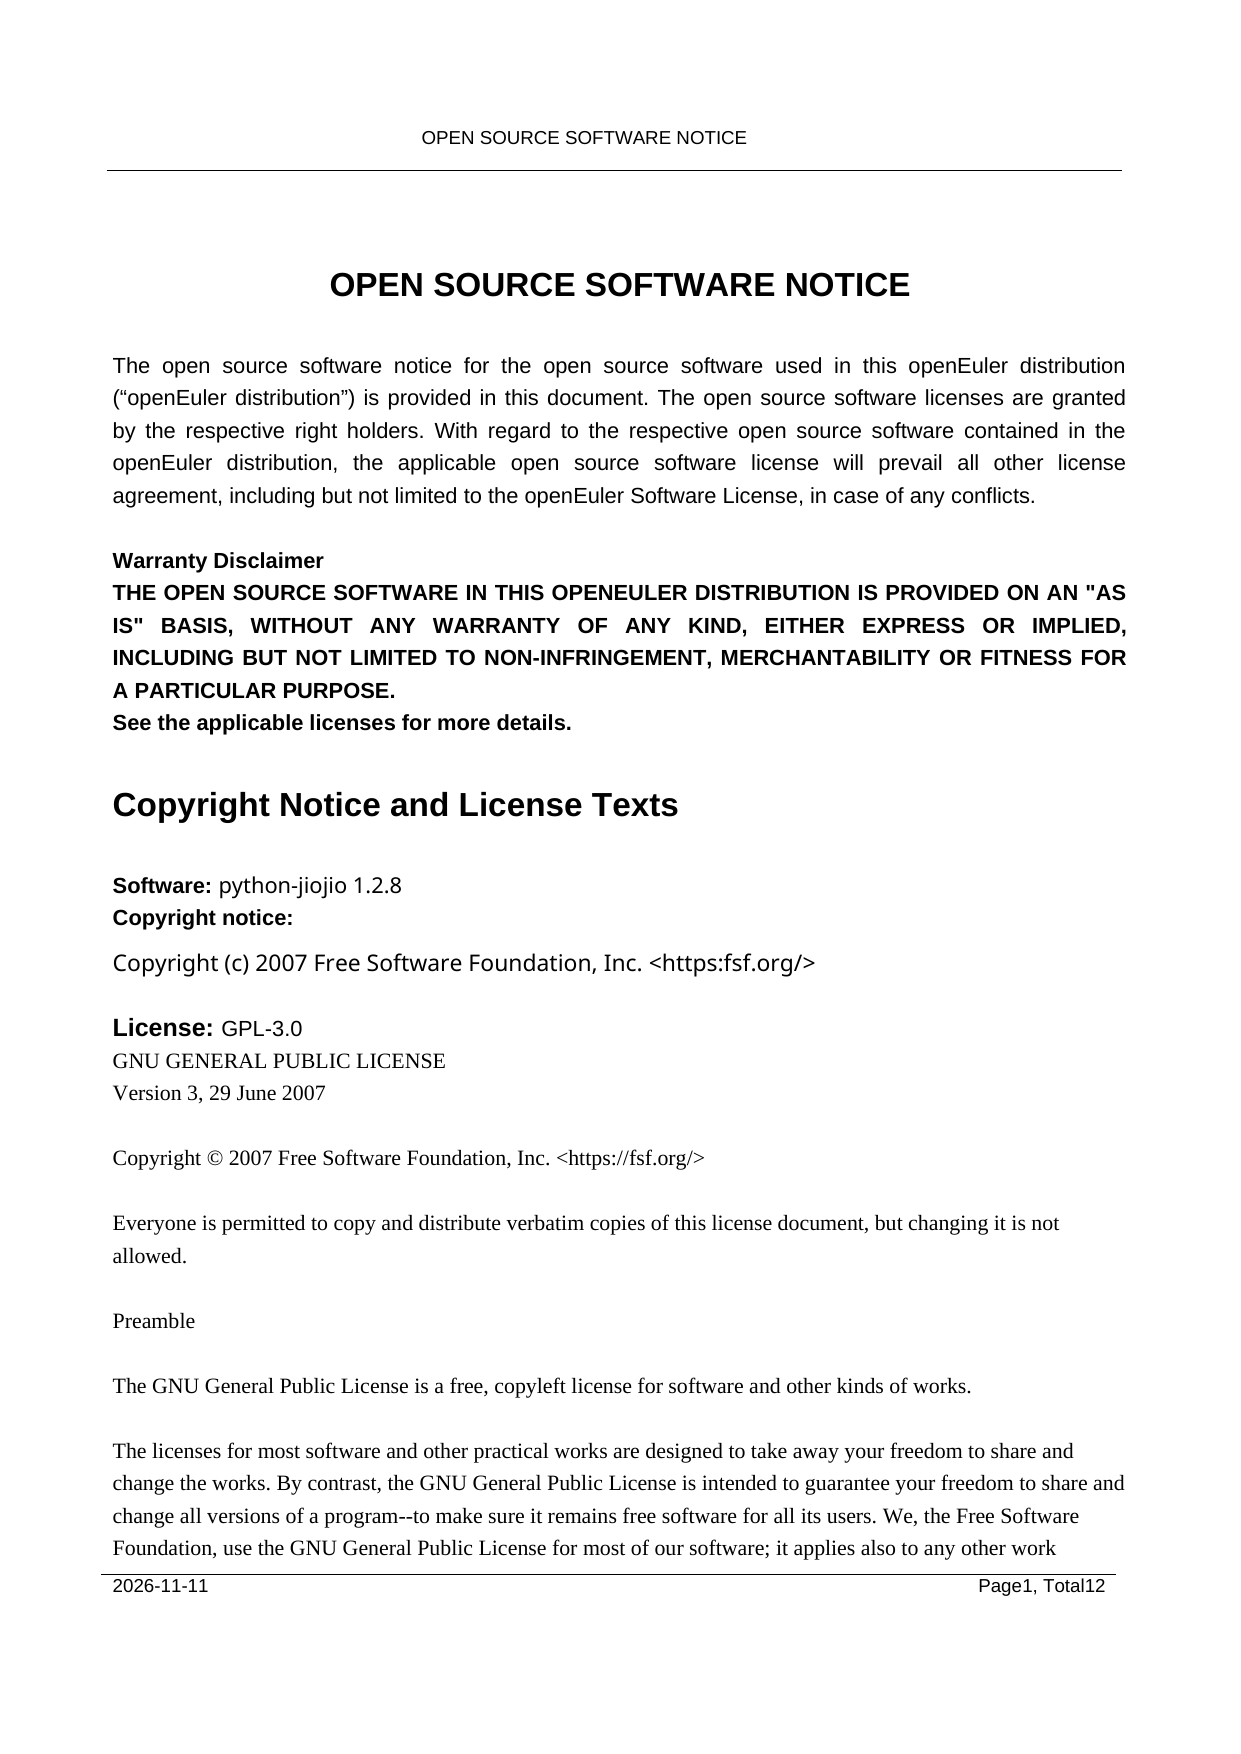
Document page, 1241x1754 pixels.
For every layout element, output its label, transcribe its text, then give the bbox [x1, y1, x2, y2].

text OPEN SOURCE SOFTWARE NOTICE [112, 251, 1128, 316]
text THE OPEN SOURCE SOFTWARE IN THIS OPENEULER DISTRIBUTION IS PROVIDED ON AN "AS IS" BASIS, WITHOUT ANY WARRANTY OF ANY KIND, EITHER EXPRESS OR IMPLIED, INCLUDING BUT NOT LIMITED TO NON-INFRINGEMENT, MERCHANTABILITY OR FITNESS FOR A PARTICULAR PURPOSE. See the applicable licenses for more details. [112, 576, 1128, 739]
text Copyright Notice and License Texts [112, 771, 1128, 836]
title Software: python-jiojio 1.2.8 [112, 869, 1128, 901]
text License: GPL-3.0 [112, 1012, 1128, 1044]
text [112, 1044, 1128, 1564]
text The open source software notice for the open source software used in this openEuler distribution (“openEuler distribution”) is provided in this document. The open source software licenses are granted by the respective right holders. With regard to the respective open source software contained in the openEuler distribution, the applicable open source software license will prevail all other license agreement, including but not limited to the openEuler Software License, in case of any conflicts. [112, 349, 1128, 511]
text Warranty Disclaimer [112, 544, 1128, 576]
text Copyright notice: [112, 901, 1128, 934]
text Copyright (c) 2007 Free Software Foundation, Inc. <https:fsf.org/> [112, 947, 1128, 1012]
